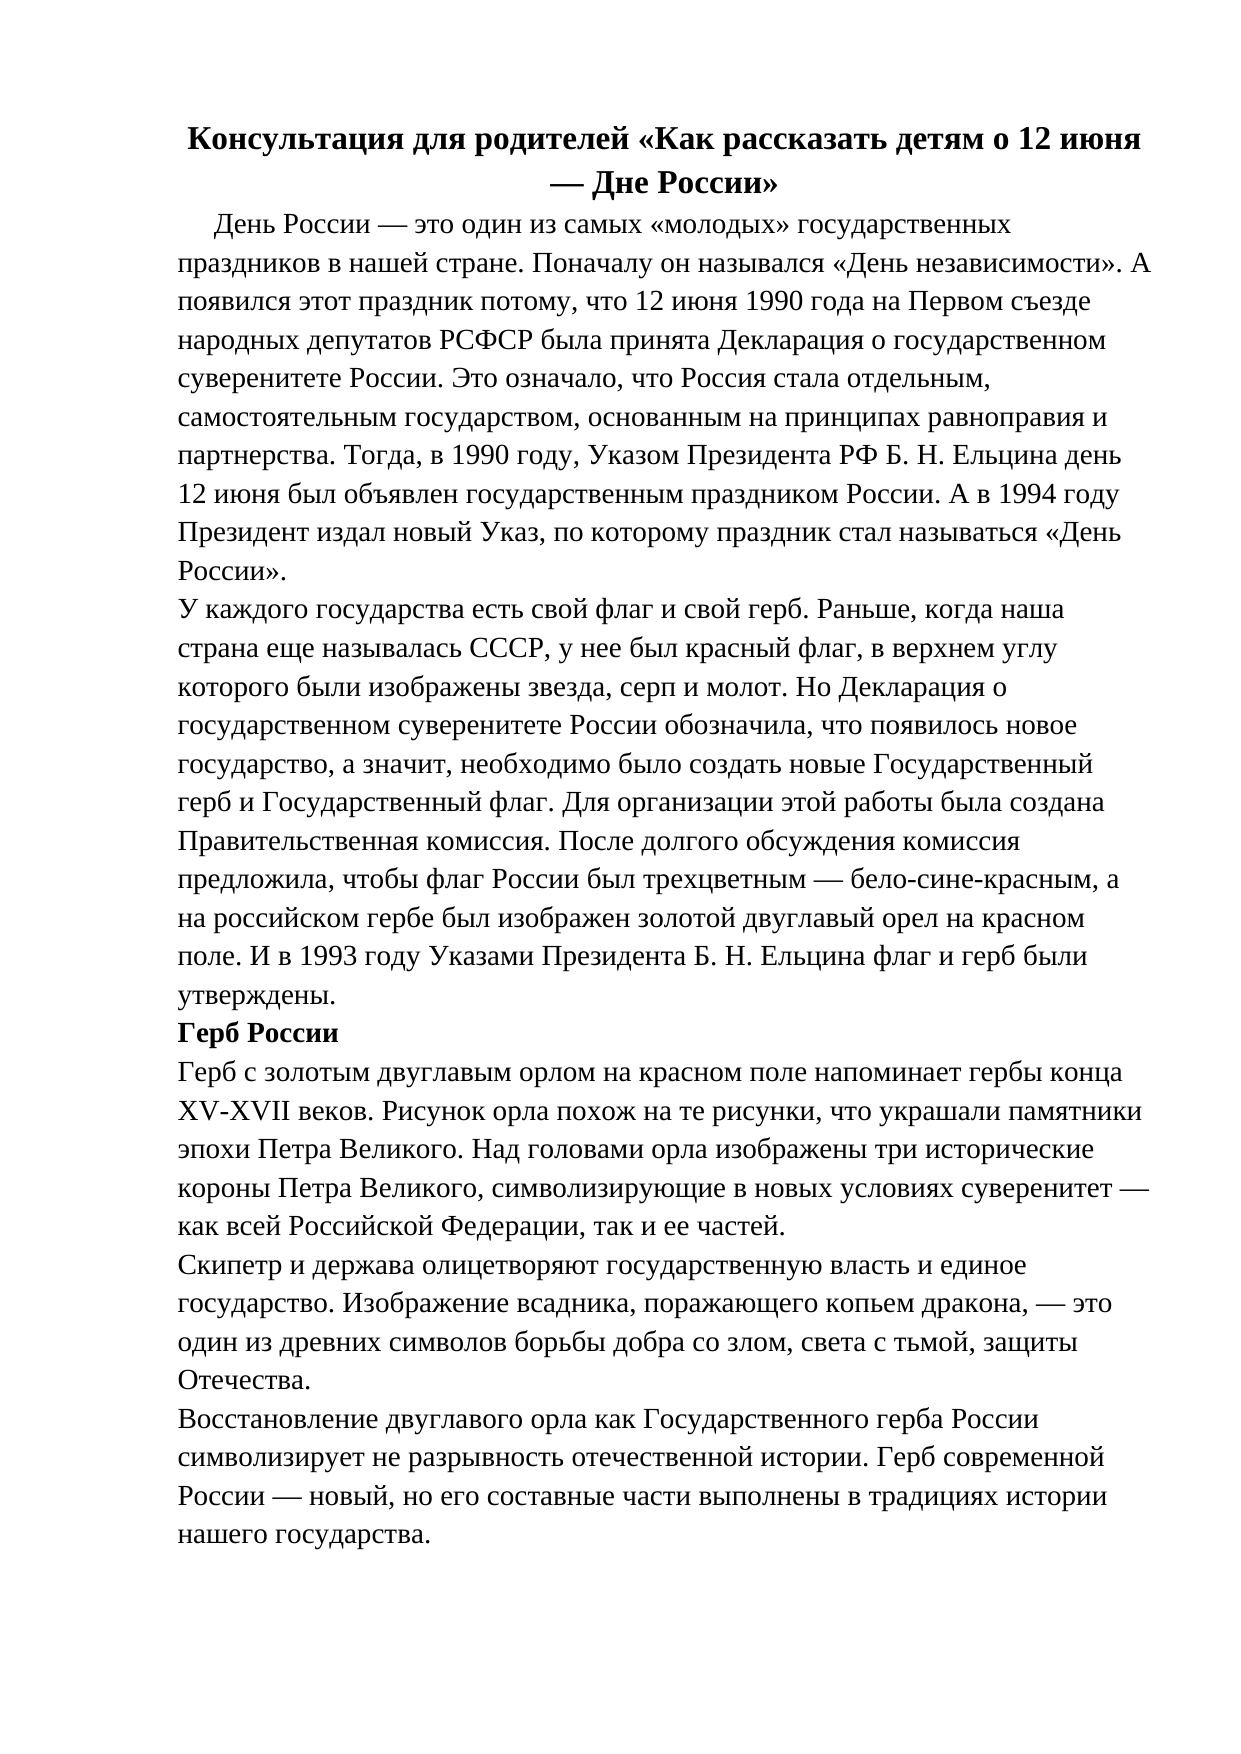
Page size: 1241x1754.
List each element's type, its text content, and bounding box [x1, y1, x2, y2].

text У каждого государства есть свой флаг и свой герб. Раньше, когда наша страна еще называлась СССР, у нее был красный флаг, в верхнем углу которого были изображены звезда, серп и молот. Но Декларация о государственном суверенитете России обозначила, что появилось новое государство, а значит, необходимо было создать новые Государственный герб и Государственный флаг. Для организации этой работы была создана Правительственная комиссия. После долгого обсуждения комиссия предложила, чтобы флаг России был трехцветным — бело-сине-красным, а на российском гербе был изображен золотой двуглавый орел на красном поле. И в 1993 году Указами Президента Б. Н. Ельцина флаг и герб были утверждены. [177, 592, 1152, 1011]
text День России — это один из самых «молодых» государственных праздников в нашей стране. Поначалу он назывался «День независимости». А появился этот праздник потому, что 12 июня 1990 года на Первом съезде народных депутатов РСФСР была принята Декларация о государственном суверенитете России. Это означало, что Россия стала отдельным, самостоятельным государством, основанным на принципах равноправия и партнерства. Тогда, в 1990 году, Указом Президента РФ Б. Н. Ельцина день 12 июня был объявлен государственным праздником России. А в 1994 году Президент издал новый Указ, по которому праздник стал называться «День России». [177, 206, 1152, 587]
text Скипетр и держава олицетворяют государственную власть и единое государство. Изображение всадника, поражающего копьем дракона, — это один из древних символов борьбы добра со злом, света с тьмой, защиты Отечества. [177, 1247, 1152, 1396]
text Герб с золотым двуглавым орлом на красном поле напоминает гербы конца XV-XVII веков. Рисунок орла похож на те рисунки, что украшали памятники эпохи Петра Великого. Над головами орла изображены три исторические короны Петра Великого, символизирующие в новых условиях суверенитет — как всей Российской Федерации, так и ее частей. [177, 1054, 1152, 1242]
text Восстановление двуглавого орла как Государственного герба России символизирует не разрывность отечественной истории. Герб современной России — новый, но его составные части выполнены в традициях истории нашего государства. [177, 1401, 1152, 1550]
text Консультация для родителей «Как рассказать детям о 12 июня — Дне России» [177, 118, 1152, 201]
text Герб России [177, 1016, 1152, 1049]
